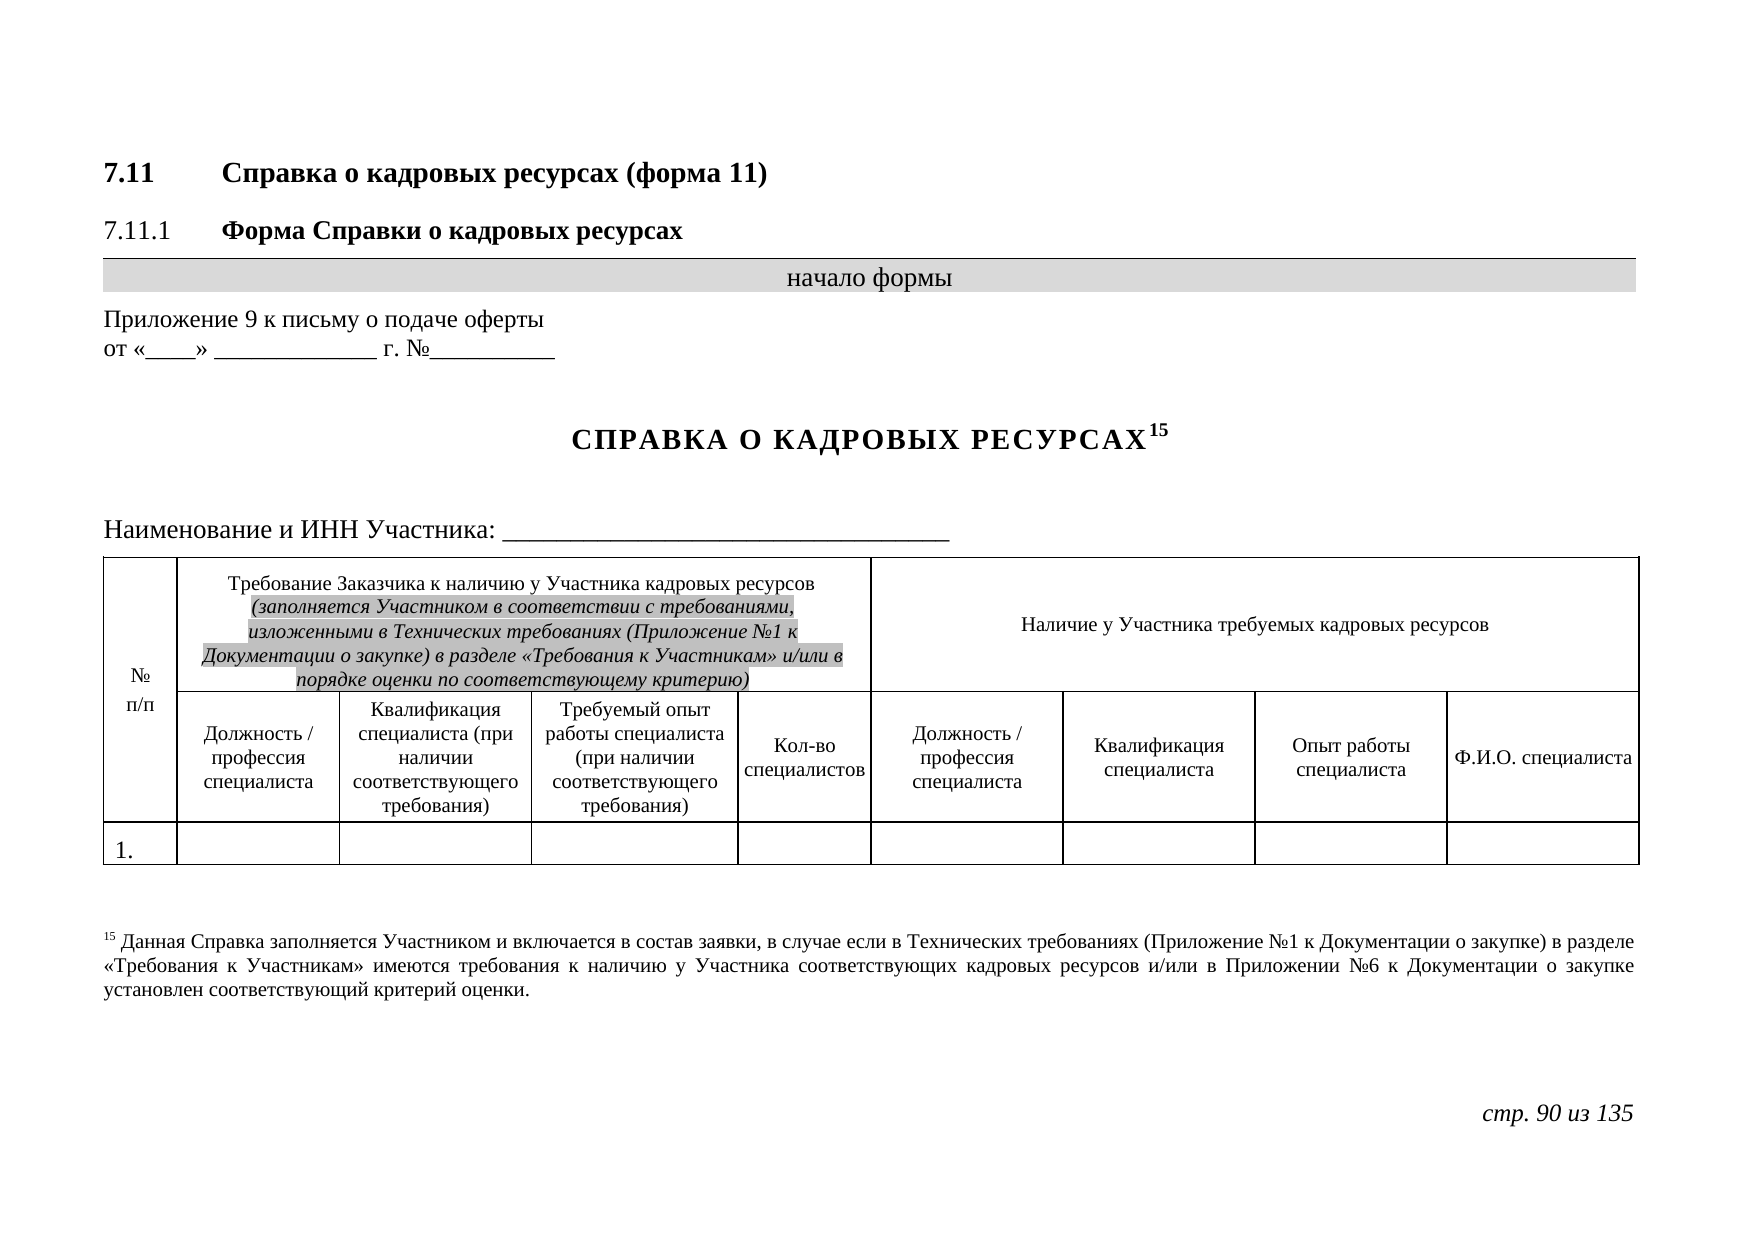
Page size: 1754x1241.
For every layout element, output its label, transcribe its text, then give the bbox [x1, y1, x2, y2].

table_cell Квалификация специалиста [1064, 692, 1254, 821]
table_cell [739, 823, 870, 864]
table_cell [1448, 823, 1638, 864]
text Приложение 9 к письму о подаче оферты от «____» _____________ г. №__________ [103, 304, 1636, 362]
table_cell Должность / профессия специалиста [178, 692, 339, 821]
table_header Требование Заказчика к наличию у Участника кадровых ресурсов (заполняется Участником в соответствии с требованиями, изложенными в Технических требованиях (Приложение №1 к Документации о закупке) в разделе «Требования к Участникам» и/или в порядке оценки по соответствующему критерию) [178, 558, 870, 691]
table_cell Квалификация специалиста (при наличии соответствующего требования) [340, 692, 531, 821]
table_cell Должность / профессия специалиста [872, 692, 1062, 821]
table_cell [340, 823, 531, 864]
table_cell Кол-во специалистов [739, 692, 870, 821]
text начало формы [103, 259, 1636, 292]
table_header Наличие у Участника требуемых кадровых ресурсов [872, 558, 1638, 691]
table_cell Требуемый опыт работы специалиста (при наличии соответствующего требования) [532, 692, 737, 821]
table_cell [532, 823, 737, 864]
table_cell Ф.И.О. специалиста [1448, 692, 1638, 821]
text Форма Справки о кадровых ресурсах [103, 214, 1636, 245]
subtitle Справка о кадровых ресурсах (форма 11) [103, 156, 1636, 189]
table_cell [1064, 823, 1254, 864]
text Наименование и ИНН Участника: _________________________________ [103, 513, 1636, 544]
text Справка о кадровых ресурсах [103, 418, 1636, 457]
table_cell [104, 823, 176, 864]
table_cell [178, 823, 339, 864]
table_cell [1256, 823, 1446, 864]
table_cell [872, 823, 1062, 864]
table_cell Опыт работы специалиста [1256, 692, 1446, 821]
table_header № п/п [104, 558, 176, 821]
